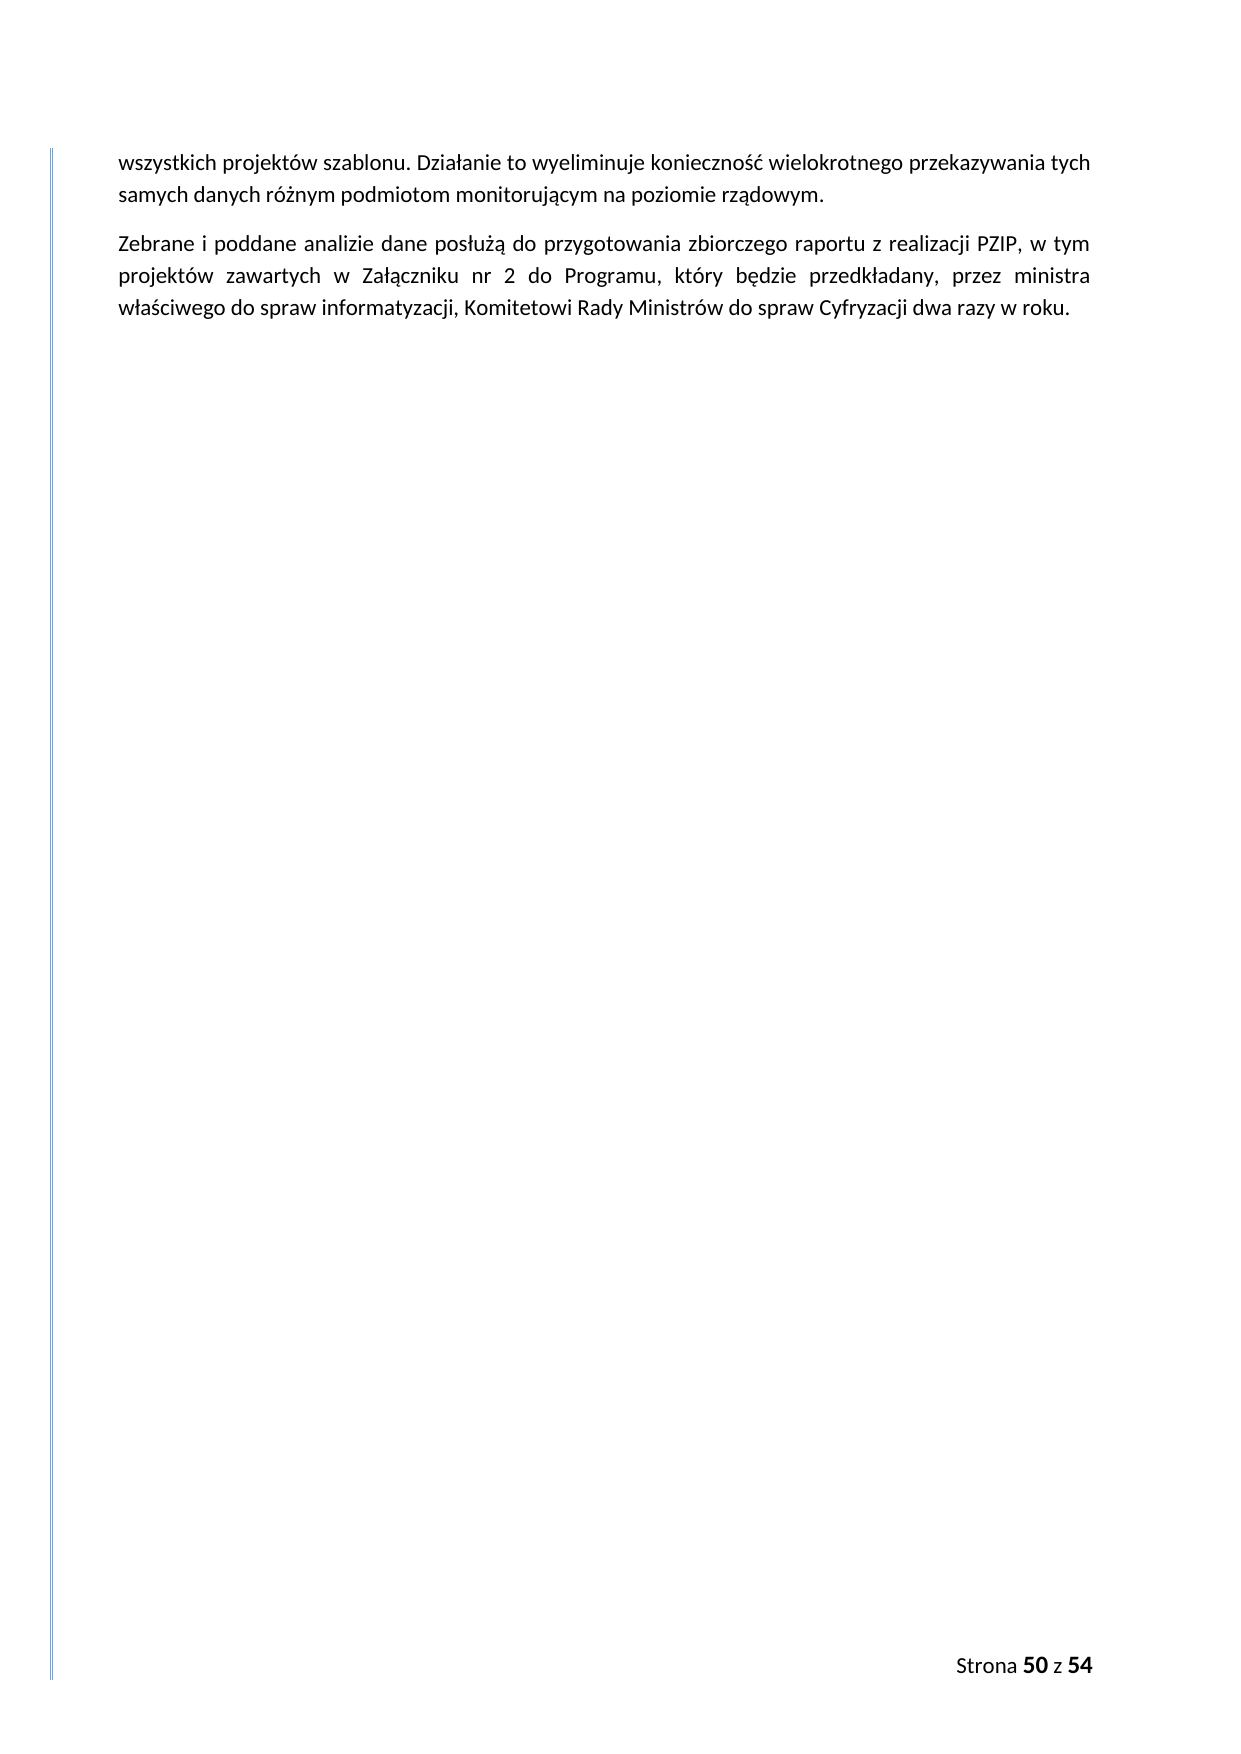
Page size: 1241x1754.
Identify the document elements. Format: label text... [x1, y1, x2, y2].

text Zebrane i poddane analizie dane posłużą do przygotowania zbiorczego raportu z realizacji PZIP, w tym projektów zawartych w Załączniku nr 2 do Programu, który będzie przedkładany, przez ministra właściwego do spraw informatyzacji, Komitetowi Rady Ministrów do spraw Cyfryzacji dwa razy w roku. [118, 229, 1092, 321]
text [118, 148, 1092, 208]
